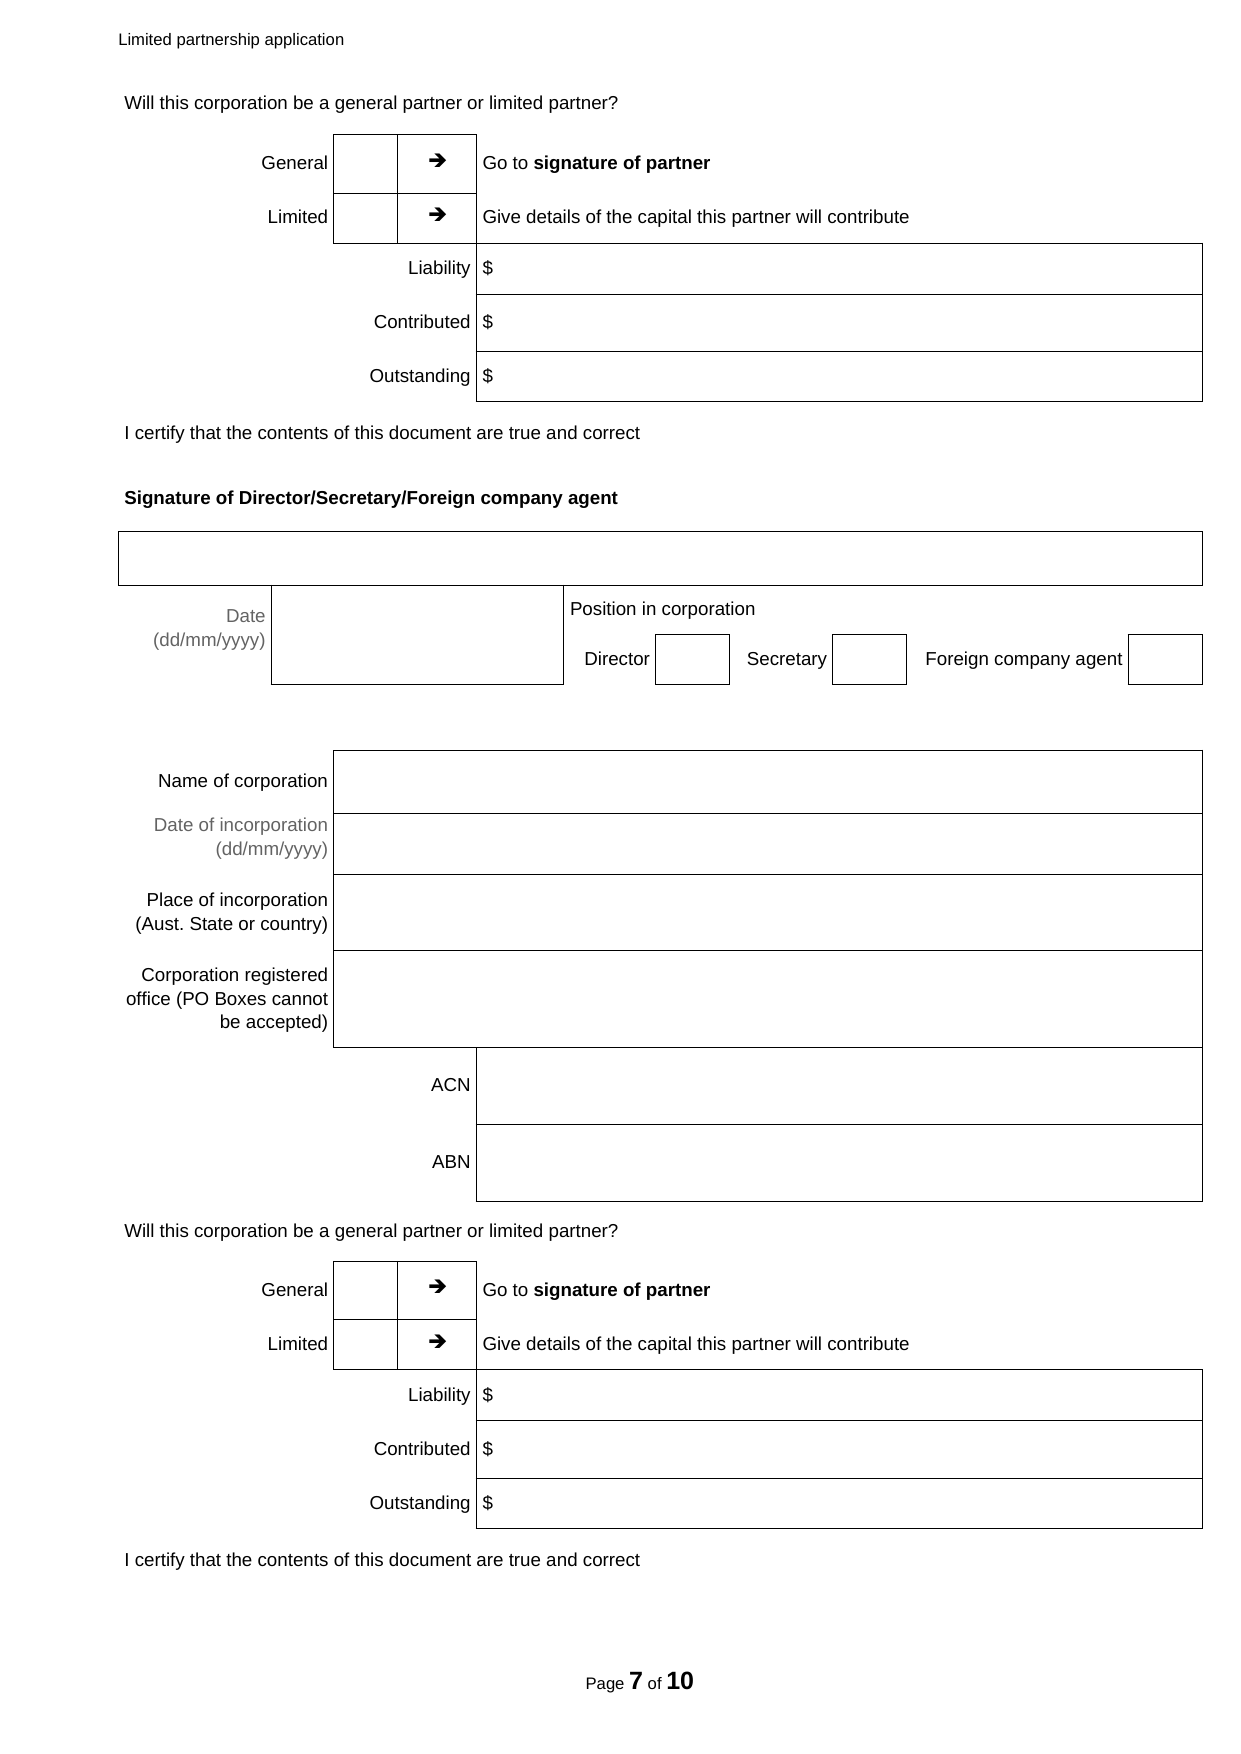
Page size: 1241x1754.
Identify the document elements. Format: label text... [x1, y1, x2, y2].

table_cell [656, 635, 729, 684]
table_cell Limited [118, 1319, 333, 1369]
table_cell [119, 532, 1202, 584]
table_cell General [118, 134, 333, 192]
table_cell Outstanding [118, 1478, 476, 1528]
table_cell $ [477, 244, 1202, 294]
table_cell Date (dd/mm/yyyy) [118, 586, 271, 684]
table_cell I certify that the contents of this document are true and correct [118, 401, 1202, 466]
table_cell [334, 1262, 397, 1319]
table_cell Go to signature of partner [477, 1261, 1202, 1319]
table_cell Foreign company agent [907, 634, 1128, 684]
table_cell Outstanding [118, 351, 476, 401]
table_cell $ [477, 1370, 1202, 1420]
table_cell Give details of the capital this partner will contribute [477, 193, 1202, 243]
table_cell [334, 194, 397, 243]
table_cell [477, 1125, 1202, 1201]
table_header Will this corporation be a general partner or limited partner? [118, 74, 1202, 134]
table_cell [398, 1320, 476, 1369]
table_cell Liability [118, 243, 476, 294]
table_cell [334, 875, 1202, 950]
table_cell Contributed [118, 1420, 476, 1478]
table_cell [833, 635, 906, 684]
table_cell [334, 1320, 397, 1369]
table_cell Limited [118, 193, 333, 243]
table_cell [398, 1262, 476, 1319]
table_cell Liability [118, 1369, 476, 1420]
table_cell [272, 586, 563, 684]
table_cell Director [564, 634, 655, 684]
table_cell General [118, 1261, 333, 1319]
table_cell [398, 135, 476, 192]
table_cell [334, 814, 1202, 873]
table_cell Contributed [118, 294, 476, 351]
table_cell Corporation registered office (PO Boxes cannot be accepted) [118, 950, 333, 1047]
table_cell Secretary [730, 634, 832, 684]
table_cell Position in corporation [564, 586, 1202, 634]
table_cell Go to signature of partner [477, 134, 1202, 192]
table_cell [334, 135, 397, 192]
table_cell Date of incorporation (dd/mm/yyyy) [118, 813, 333, 873]
table_cell Give details of the capital this partner will contribute [477, 1319, 1202, 1369]
table_cell [398, 194, 476, 243]
table_cell $ [477, 1479, 1202, 1528]
table_cell [334, 951, 1202, 1047]
table_cell Signature of Director/Secretary/Foreign company agent [118, 466, 1202, 531]
table_cell [477, 1048, 1202, 1124]
table_cell Will this corporation be a general partner or limited partner? [118, 1201, 1202, 1261]
table_cell ABN [118, 1124, 476, 1201]
table_cell ACN [118, 1047, 476, 1124]
table_cell $ [477, 1421, 1202, 1478]
table_cell [1129, 635, 1202, 684]
table_cell Place of incorporation (Aust. State or country) [118, 874, 333, 950]
table_header Name of corporation [118, 750, 333, 813]
table_cell I certify that the contents of this document are true and correct [118, 1528, 1202, 1593]
table_header [334, 751, 1202, 813]
table_cell $ [477, 352, 1202, 401]
table_cell $ [477, 295, 1202, 351]
